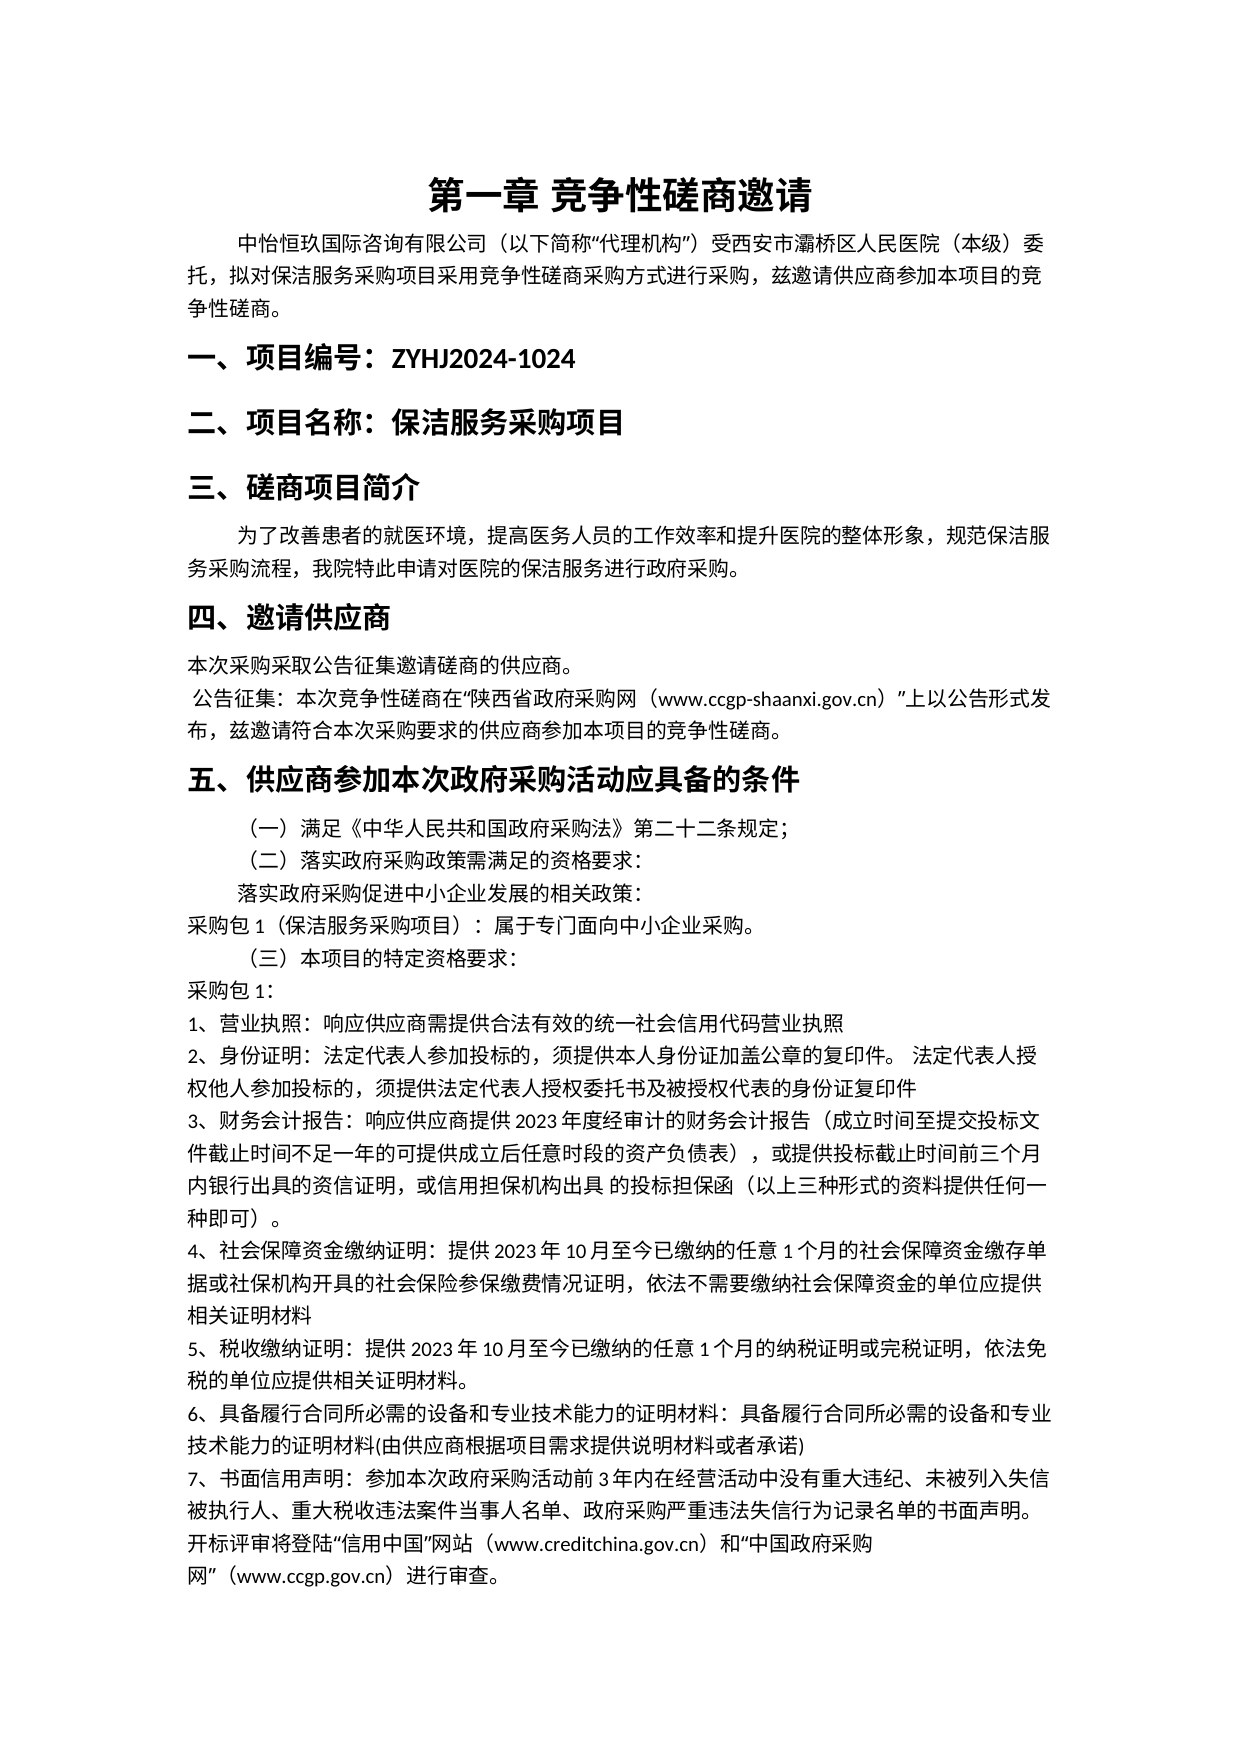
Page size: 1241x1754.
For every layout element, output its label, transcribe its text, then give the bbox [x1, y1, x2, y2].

text 二、项目名称：保洁服务采购项目 [187, 389, 1053, 454]
text 五、供应商参加本次政府采购活动应具备的条件 [187, 747, 1053, 812]
text 6、具备履行合同所必需的设备和专业技术能力的证明材料：具备履行合同所必需的设备和专业技术能力的证明材料(由供应商根据项目需求提供说明材料或者承诺) [187, 1397, 1053, 1462]
text 三、磋商项目简介 [187, 454, 1053, 519]
text 中怡恒玖国际咨询有限公司（以下简称“代理机构”）受西安市灞桥区人民医院（本级）委托，拟对保洁服务采购项目采用竞争性磋商采购方式进行采购，兹邀请供应商参加本项目的竞争性磋商。 [187, 227, 1053, 324]
text 7、书面信用声明：参加本次政府采购活动前3年内在经营活动中没有重大违纪、未被列入失信被执行人、重大税收违法案件当事人名单、政府采购严重违法失信行为记录名单的书面声明。开标评审将登陆“信用中国”网站（www.creditchina.gov.cn）和“中国政府采购网”（www.ccgp.gov.cn）进行审查。 [187, 1462, 1053, 1592]
text 4、社会保障资金缴纳证明：提供2023年10月至今已缴纳的任意1个月的社会保障资金缴存单据或社保机构开具的社会保险参保缴费情况证明，依法不需要缴纳社会保障资金的单位应提供相关证明材料 [187, 1234, 1053, 1332]
text 5、税收缴纳证明：提供2023年10月至今已缴纳的任意1个月的纳税证明或完税证明，依法免税的单位应提供相关证明材料。 [187, 1332, 1053, 1397]
text 3、财务会计报告：响应供应商提供2023年度经审计的财务会计报告（成立时间至提交投标文件截止时间不足一年的可提供成立后任意时段的资产负债表），或提供投标截止时间前三个月内银行出具的资信证明，或信用担保机构出具 的投标担保函（以上三种形式的资料提供任何一种即可）。 [187, 1104, 1053, 1234]
text 四、邀请供应商 [187, 584, 1053, 649]
text （二）落实政府采购政策需满足的资格要求： [187, 844, 1053, 877]
text 采购包1： [187, 974, 1053, 1007]
text （三）本项目的特定资格要求： [187, 942, 1053, 974]
text 一、项目编号：ZYHJ2024-1024 [187, 324, 1053, 389]
text 本次采购采取公告征集邀请磋商的供应商。 [187, 649, 1053, 682]
text （一）满足《中华人民共和国政府采购法》第二十二条规定； [187, 812, 1053, 844]
text 第一章 竞争性磋商邀请 [187, 162, 1053, 227]
text 公告征集：本次竞争性磋商在“陕西省政府采购网（www.ccgp-shaanxi.gov.cn）”上以公告形式发布，兹邀请符合本次采购要求的供应商参加本项目的竞争性磋商。 [187, 682, 1053, 747]
text 2、身份证明：法定代表人参加投标的，须提供本人身份证加盖公章的复印件。 法定代表人授权他人参加投标的，须提供法定代表人授权委托书及被授权代表的身份证复印件 [187, 1039, 1053, 1104]
text 为了改善患者的就医环境，提高医务人员的工作效率和提升医院的整体形象，规范保洁服务采购流程，我院特此申请对医院的保洁服务进行政府采购。 [187, 519, 1053, 584]
text 落实政府采购促进中小企业发展的相关政策： [187, 877, 1053, 909]
text 1、营业执照：响应供应商需提供合法有效的统一社会信用代码营业执照 [187, 1007, 1053, 1039]
text 采购包1（保洁服务采购项目）：属于专门面向中小企业采购。 [187, 909, 1053, 942]
